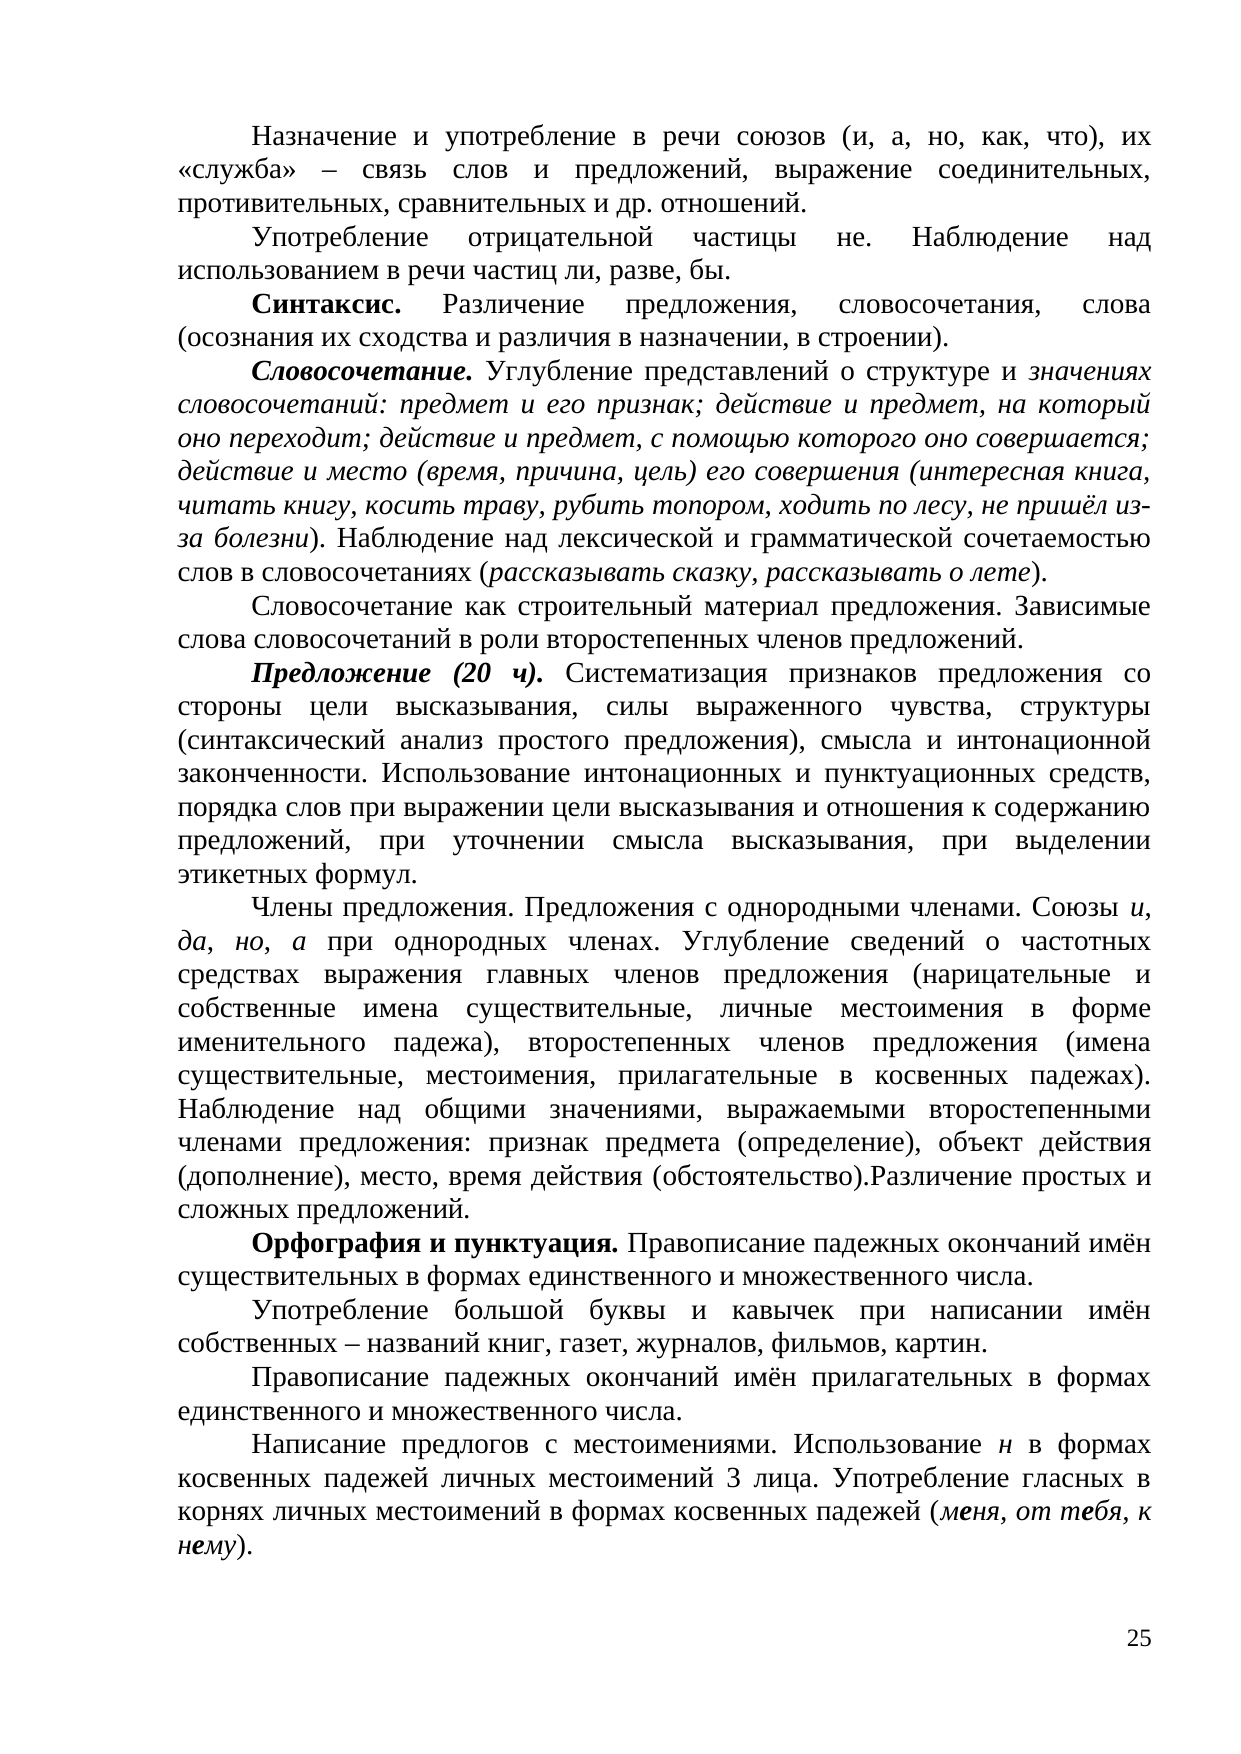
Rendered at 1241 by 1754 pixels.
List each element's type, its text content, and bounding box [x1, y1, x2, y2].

text Назначение и употребление в речи союзов (и, а, но, как, что), их «служба» – связь слов и предложений, выражение соединительных, противительных, сравнительных и др. отношений. [177, 118, 1152, 219]
text Употребление большой буквы и кавычек при написании имён собственных – названий книг, газет, журналов, фильмов, картин. [177, 1292, 1152, 1359]
text Предложение (20 ч). Систематизация признаков предложения со стороны цели высказывания, силы выраженного чувства, структуры (синтаксический анализ простого предложения), смысла и интонационной законченности. Использование интонационных и пунктуационных средств, порядка слов при выражении цели высказывания и отношения к содержанию предложений, при уточнении смысла высказывания, при выделении этикетных формул. [177, 655, 1152, 889]
text Употребление отрицательной частицы не. Наблюдение над использованием в речи частиц ли, разве, бы. [177, 219, 1152, 286]
text Члены предложения. Предложения с однородными членами. Союзы и, да, но, а при однородных членах. Углубление сведений о частотных средствах выражения главных членов предложения (нарицательные и собственные имена существительные, личные местоимения в форме именительного падежа), второстепенных членов предложения (имена существительные, местоимения, прилагательные в косвенных падежах). Наблюдение над общими значениями, выражаемыми второстепенными членами предложения: признак предмета (определение), объект действия (дополнение), место, время действия (обстоятельство).Различение простых и сложных предложений. [177, 889, 1152, 1225]
text Написание предлогов с местоимениями. Использование н в формах косвенных падежей личных местоимений 3 лица. Употребление гласных в корнях личных местоимений в формах косвенных падежей (меня, от тебя, к нему). [177, 1426, 1152, 1560]
text Правописание падежных окончаний имён прилагательных в формах единственного и множественного числа. [177, 1359, 1152, 1426]
text Словосочетание. Углубление представлений о структуре и значениях словосочетаний: предмет и его признак; действие и предмет, на который оно переходит; действие и предмет, с помощью которого оно совершается; действие и место (время, причина, цель) его совершения (интересная книга, читать книгу, косить траву, рубить топором, ходить по лесу, не пришёл из-за болезни). Наблюдение над лексической и грамматической сочетаемостью слов в словосочетаниях (рассказывать сказку, рассказывать о лете). [177, 353, 1152, 588]
text Словосочетание как строительный материал предложения. Зависимые слова словосочетаний в роли второстепенных членов предложений. [177, 588, 1152, 655]
text Синтаксис. Различение предложения, словосочетания, слова (осознания их сходства и различия в назначении, в строении). [177, 286, 1152, 353]
text Орфография и пунктуация. Правописание падежных окончаний имён существительных в формах единственного и множественного числа. [177, 1225, 1152, 1292]
